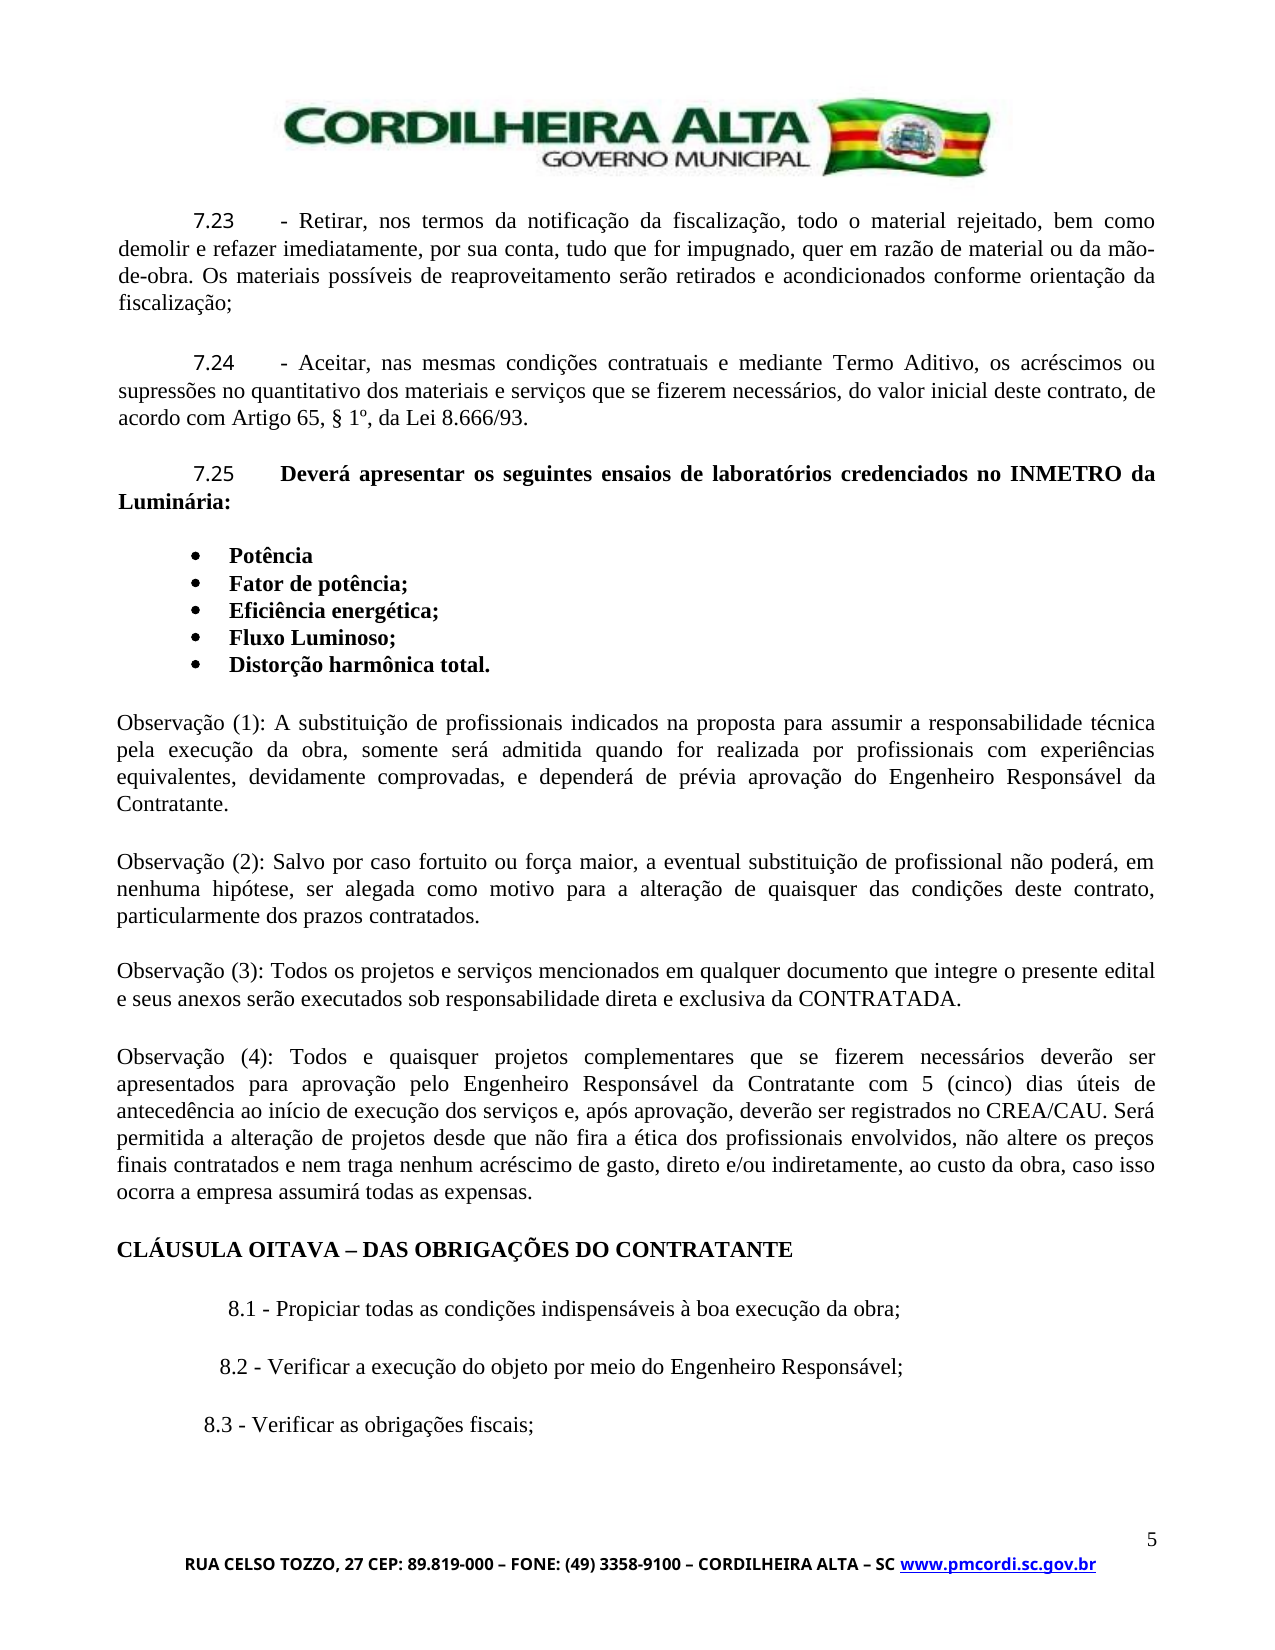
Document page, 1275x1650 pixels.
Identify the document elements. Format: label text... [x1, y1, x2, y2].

subtitle CLÁUSULA OITAVA – DAS OBRIGAÇÕES DO CONTRATANTE [116, 1236, 1157, 1263]
text 8.3 - Verificar as obrigações fiscais; [59, 1411, 1157, 1437]
list Eficiência energética; [191, 597, 1157, 623]
text Observação (3): Todos os projetos e serviços mencionados em qualquer documento que integre o presente edital e seus anexos serão executados sob responsabilidade direta e exclusiva da CONTRATADA. [116, 958, 1157, 1011]
text Observação (4): Todos e quaisquer projetos complementares que se fizerem necessários deverão ser apresentados para aprovação pelo Engenheiro Responsável da Contratante com 5 (cinco) dias úteis de antecedência ao início de execução dos serviços e, após aprovação, deverão ser registrados no CREA/CAU. Será permitida a alteração de projetos desde que não fira a ética dos profissionais envolvidos, não altere os preços finais contratados e nem traga nenhum acréscimo de gasto, direto e/ou indiretamente, ao custo da obra, caso isso ocorra a empresa assumirá todas as expensas. [116, 1043, 1157, 1204]
picture [261, 75, 1014, 202]
list - Aceitar, nas mesmas condições contratuais e mediante Termo Aditivo, os acréscimos ou supressões no quantitativo dos materiais e serviços que se fizerem necessários, do valor inicial deste contrato, de acordo com Artigo 65, § 1º, da Lei 8.666/93. [118, 348, 1157, 430]
list Distorção harmônica total. [191, 651, 1157, 677]
list Deverá apresentar os seguintes ensaios de laboratórios credenciados no INMETRO da Luminária: [118, 459, 1157, 514]
list - Retirar, nos termos da notificação da fiscalização, todo o material rejeitado, bem como demolir e refazer imediatamente, por sua conta, tudo que for impugnado, quer em razão de material ou da mão-de-obra. Os materiais possíveis de reaproveitamento serão retirados e acondicionados conforme orientação da fiscalização; [118, 206, 1157, 316]
text 8.2 - Verificar a execução do objeto por meio do Engenheiro Responsável; [59, 1353, 1157, 1379]
list Fator de potência; [191, 570, 1157, 596]
text 8.1 - Propiciar todas as condições indispensáveis à boa execução da obra; [59, 1295, 1157, 1321]
text Observação (2): Salvo por caso fortuito ou força maior, a eventual substituição de profissional não poderá, em nenhuma hipótese, ser alegada como motivo para a alteração de quaisquer das condições deste contrato, particularmente dos prazos contratados. [116, 848, 1157, 929]
list Potência [191, 543, 1157, 569]
text Observação (1): A substituição de profissionais indicados na proposta para assumir a responsabilidade técnica pela execução da obra, somente será admitida quando for realizada por profissionais com experiências equivalentes, devidamente comprovadas, e dependerá de prévia aprovação do Engenheiro Responsável da Contratante. [116, 709, 1157, 817]
list Fluxo Luminoso; [191, 624, 1157, 650]
